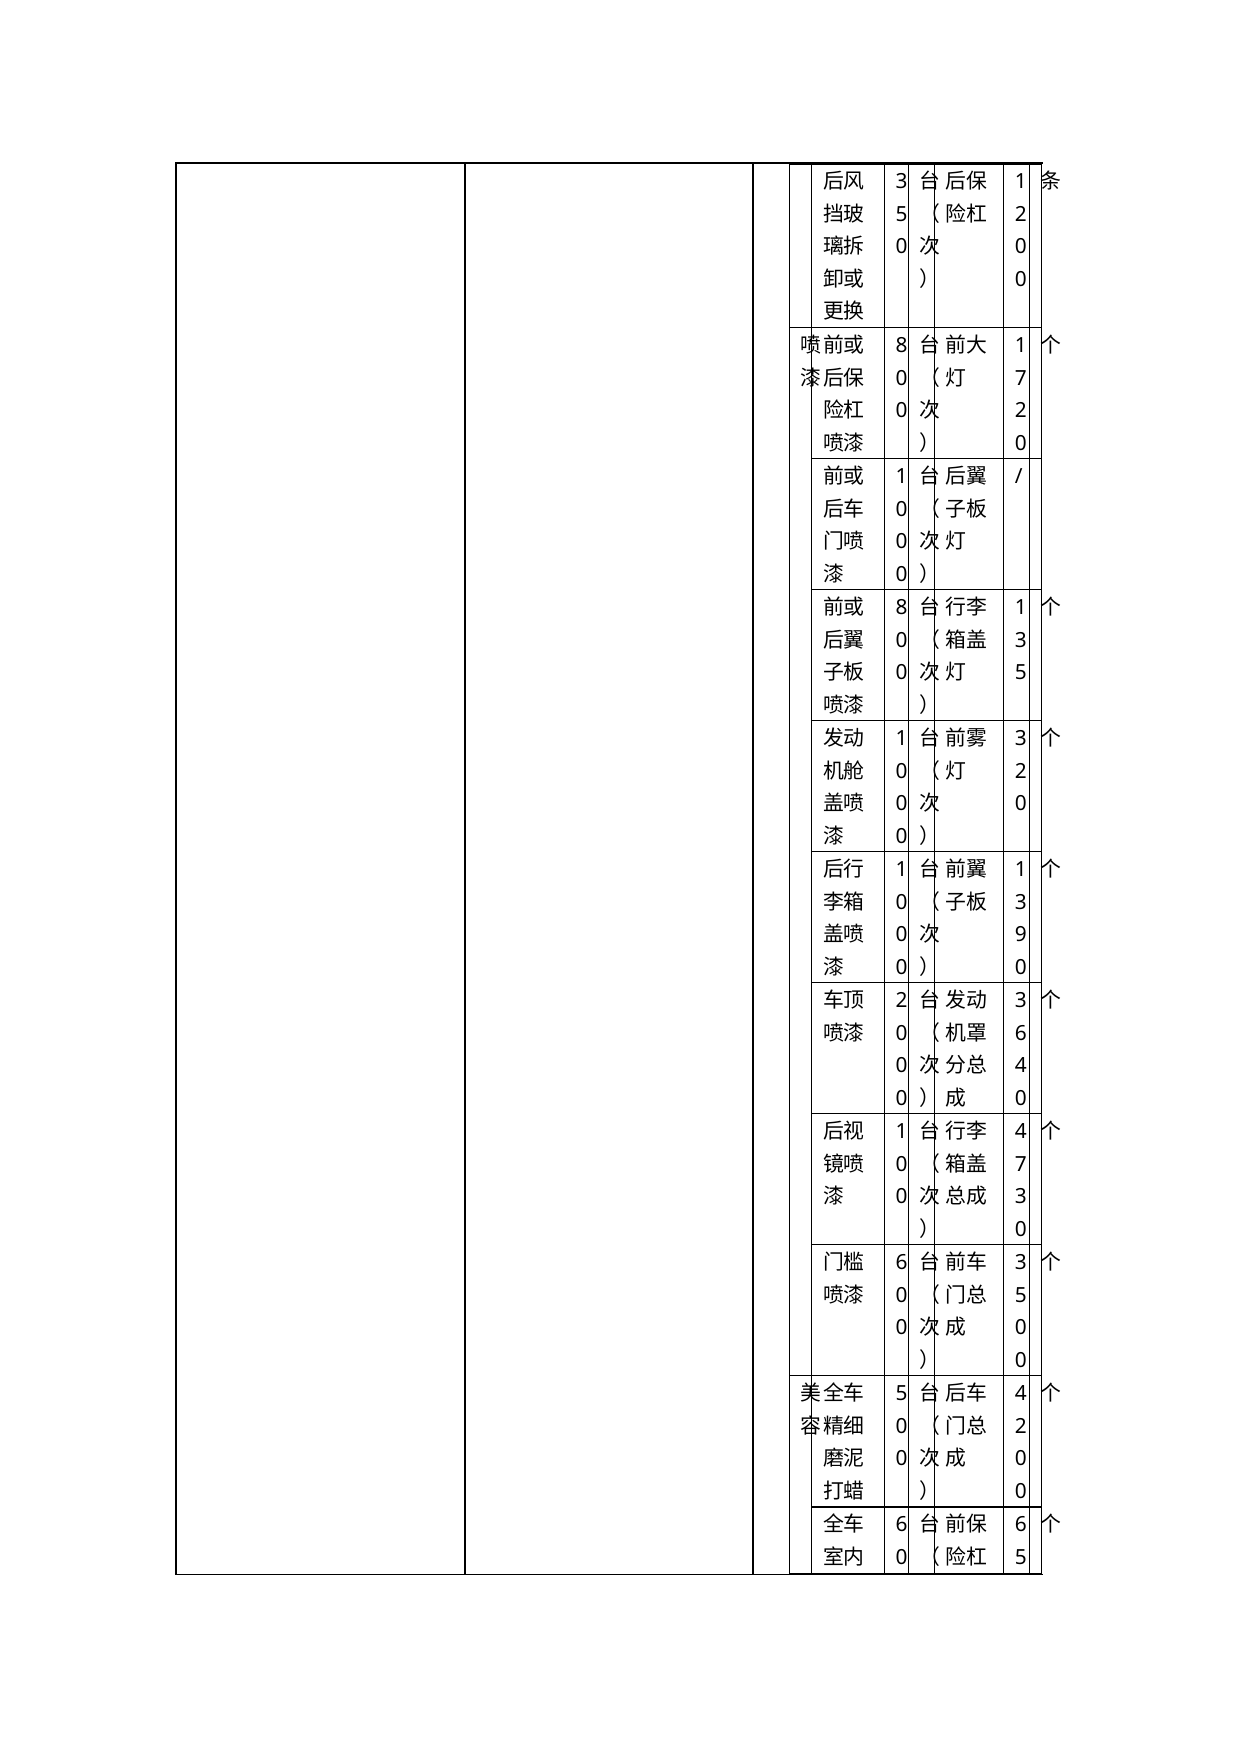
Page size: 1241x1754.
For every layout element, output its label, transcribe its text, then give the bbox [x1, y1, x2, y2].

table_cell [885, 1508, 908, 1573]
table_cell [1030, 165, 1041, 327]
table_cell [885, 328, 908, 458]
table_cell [812, 165, 884, 327]
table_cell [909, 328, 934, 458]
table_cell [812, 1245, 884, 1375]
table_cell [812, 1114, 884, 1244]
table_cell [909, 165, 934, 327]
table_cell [935, 165, 1003, 327]
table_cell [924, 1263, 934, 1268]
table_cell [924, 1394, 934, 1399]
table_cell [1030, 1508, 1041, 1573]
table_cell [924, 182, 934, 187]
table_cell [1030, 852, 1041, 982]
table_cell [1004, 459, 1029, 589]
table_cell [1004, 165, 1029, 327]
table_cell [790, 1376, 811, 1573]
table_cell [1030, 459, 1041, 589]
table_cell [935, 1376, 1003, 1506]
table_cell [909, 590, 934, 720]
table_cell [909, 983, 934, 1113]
table_cell ★ [177, 164, 464, 1573]
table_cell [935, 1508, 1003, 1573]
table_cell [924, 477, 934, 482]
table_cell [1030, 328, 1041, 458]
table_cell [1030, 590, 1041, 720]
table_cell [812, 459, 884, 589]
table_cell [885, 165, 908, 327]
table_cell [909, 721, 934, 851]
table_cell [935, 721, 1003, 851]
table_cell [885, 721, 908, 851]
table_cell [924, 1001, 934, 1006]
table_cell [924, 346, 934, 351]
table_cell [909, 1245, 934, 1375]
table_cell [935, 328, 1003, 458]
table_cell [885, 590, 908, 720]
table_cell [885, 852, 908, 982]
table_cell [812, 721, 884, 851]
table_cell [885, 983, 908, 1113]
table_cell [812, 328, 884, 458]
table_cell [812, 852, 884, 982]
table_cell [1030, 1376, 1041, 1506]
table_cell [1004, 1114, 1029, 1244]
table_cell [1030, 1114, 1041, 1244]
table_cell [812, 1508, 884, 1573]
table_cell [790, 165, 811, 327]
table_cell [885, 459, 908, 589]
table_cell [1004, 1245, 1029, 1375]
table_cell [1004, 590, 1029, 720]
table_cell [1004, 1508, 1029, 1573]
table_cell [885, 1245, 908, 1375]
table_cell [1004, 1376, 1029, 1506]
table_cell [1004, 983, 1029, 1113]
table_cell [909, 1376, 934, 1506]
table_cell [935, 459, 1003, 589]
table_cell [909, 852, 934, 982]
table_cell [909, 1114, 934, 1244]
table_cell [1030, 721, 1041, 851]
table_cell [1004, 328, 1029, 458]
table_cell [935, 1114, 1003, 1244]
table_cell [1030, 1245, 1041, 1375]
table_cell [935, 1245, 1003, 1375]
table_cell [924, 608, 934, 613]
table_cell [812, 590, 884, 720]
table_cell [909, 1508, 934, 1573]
table_cell 1 [466, 164, 752, 1573]
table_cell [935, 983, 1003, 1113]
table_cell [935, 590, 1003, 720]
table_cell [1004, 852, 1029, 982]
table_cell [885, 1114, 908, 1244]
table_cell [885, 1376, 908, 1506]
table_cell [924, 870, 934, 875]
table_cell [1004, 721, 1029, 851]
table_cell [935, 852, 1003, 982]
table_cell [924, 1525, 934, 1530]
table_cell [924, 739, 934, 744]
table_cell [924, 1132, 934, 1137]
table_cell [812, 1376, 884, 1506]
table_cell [754, 164, 789, 1573]
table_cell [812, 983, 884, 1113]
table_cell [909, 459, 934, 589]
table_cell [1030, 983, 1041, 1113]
